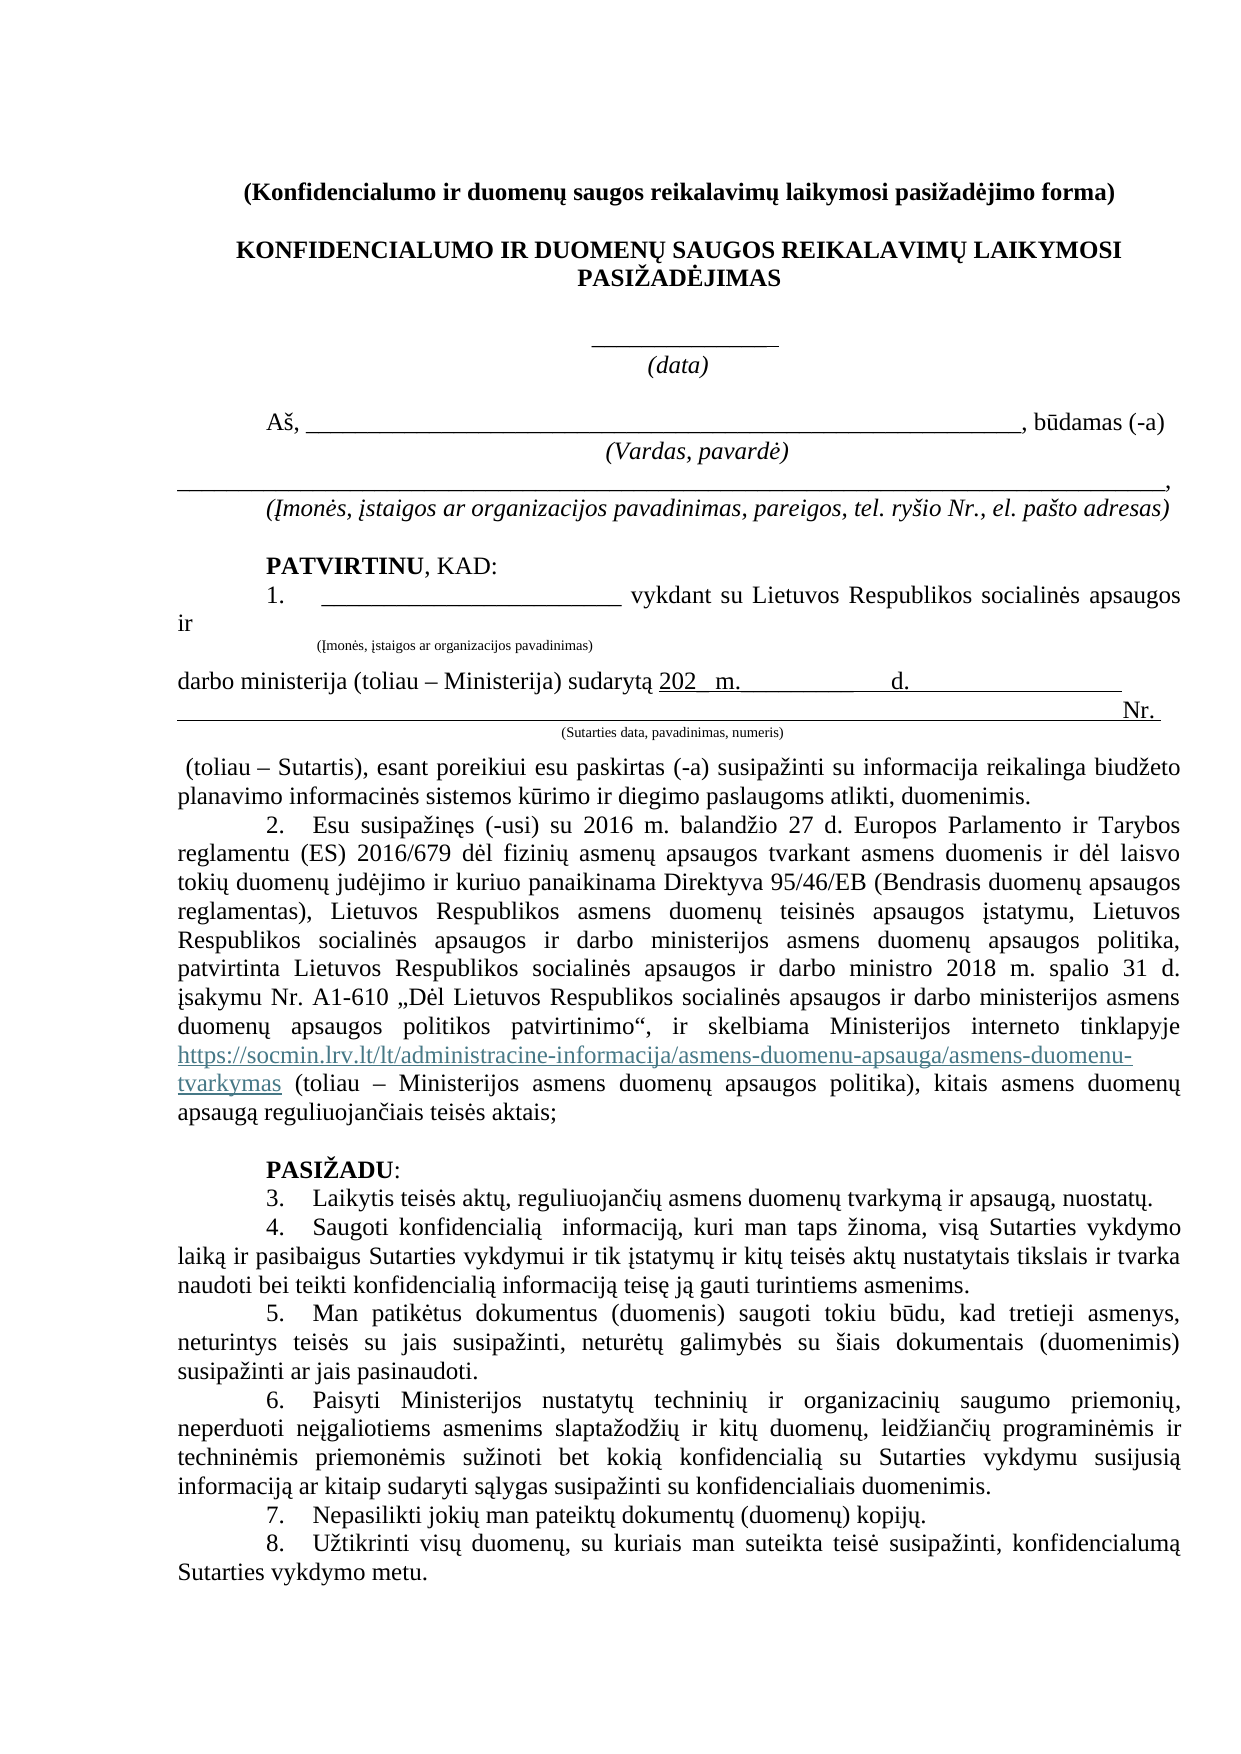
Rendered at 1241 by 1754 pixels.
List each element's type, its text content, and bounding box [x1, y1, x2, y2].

text KONFIDENCIALUMO IR DUOMENŲ SAUGOS REIKALAVIMŲ LAIKYMOSI PASIŽADĖJIMAS [177, 235, 1181, 292]
list Užtikrinti visų duomenų, su kuriais man suteikta teisė susipažinti, konfidencialumą Sutarties vykdymo metu. [177, 1528, 1181, 1586]
text (data) [177, 350, 1181, 378]
list Paisyti Ministerijos nustatytų techninių ir organizacinių saugumo priemonių, neperduoti neįgaliotiems asmenims slaptažodžių ir kitų duomenų, leidžiančių programinėmis ir techninėmis priemonėmis sužinoti bet kokią konfidencialią su Sutarties vykdymu susijusią informaciją ar kitaip sudaryti sąlygas susipažinti su konfidencialiais duomenimis. [177, 1385, 1181, 1500]
text PASIŽADU: [177, 1155, 1181, 1183]
list ________________________ vykdant su Lietuvos Respublikos socialinės apsaugos ir [177, 580, 1181, 637]
text (Konfidencialumo ir duomenų saugos reikalavimų laikymosi pasižadėjimo forma) [177, 177, 1181, 206]
text darbo ministerija (toliau – Ministerija) sudarytą 202_ m._________ d. Nr. [177, 666, 1181, 723]
list Nepasilikti jokių man pateiktų dokumentų (duomenų) kopijų. [177, 1500, 1181, 1528]
text , [177, 465, 1181, 493]
list Esu susipažinęs (-usi) su 2016 m. balandžio 27 d. Europos Parlamento ir Tarybos reglamentu (ES) 2016/679 dėl fizinių asmenų apsaugos tvarkant asmens duomenis ir dėl laisvo tokių duomenų judėjimo ir kuriuo panaikinama Direktyva 95/46/EB (Bendrasis duomenų apsaugos reglamentas), Lietuvos Respublikos asmens duomenų teisinės apsaugos įstatymu, Lietuvos Respublikos socialinės apsaugos ir darbo ministerijos asmens duomenų apsaugos politika, patvirtinta Lietuvos Respublikos socialinės apsaugos ir darbo ministro 2018 m. spalio 31 d. įsakymu Nr. A1-610 „Dėl Lietuvos Respublikos socialinės apsaugos ir darbo ministerijos asmens duomenų apsaugos politikos patvirtinimo“, ir skelbiama Ministerijos interneto tinklapyje https://socmin.lrv.lt/lt/administracine-informacija/asmens-duomenu-apsauga/asmens-duomenu-tvarkymas (toliau – Ministerijos asmens duomenų apsaugos politika), kitais asmens duomenų apsaugą reguliuojančiais teisės aktais; [177, 810, 1181, 1126]
text Aš, , būdamas (-a) [177, 407, 1181, 436]
text (toliau – Sutartis), esant poreikiui esu paskirtas (-a) susipažinti su informacija reikalinga biudžeto planavimo informacinės sistemos kūrimo ir diegimo paslaugoms atlikti, duomenimis. [177, 752, 1181, 810]
list (Įmonės, įstaigos ar organizacijos pavadinimas) [266, 637, 1181, 666]
list Laikytis teisės aktų, reguliuojančių asmens duomenų tvarkymą ir apsaugą, nuostatų. [177, 1183, 1181, 1212]
text ______________ [177, 321, 1181, 350]
text (Vardas, pavardė) [177, 436, 1181, 465]
text PATVIRTINU, KAD: [177, 551, 1181, 580]
list (Sutarties data, pavadinimas, numeris) [266, 723, 1181, 752]
list Saugoti konfidencialią informaciją, kuri man taps žinoma, visą Sutarties vykdymo laiką ir pasibaigus Sutarties vykdymui ir tik įstatymų ir kitų teisės aktų nustatytais tikslais ir tvarka naudoti bei teikti konfidencialią informaciją teisę ją gauti turintiems asmenims. [177, 1212, 1181, 1298]
text (Įmonės, įstaigos ar organizacijos pavadinimas, pareigos, tel. ryšio Nr., el. pašto adresas) [177, 493, 1181, 522]
list Man patikėtus dokumentus (duomenis) saugoti tokiu būdu, kad tretieji asmenys, neturintys teisės su jais susipažinti, neturėtų galimybės su šiais dokumentais (duomenimis) susipažinti ar jais pasinaudoti. [177, 1298, 1181, 1385]
